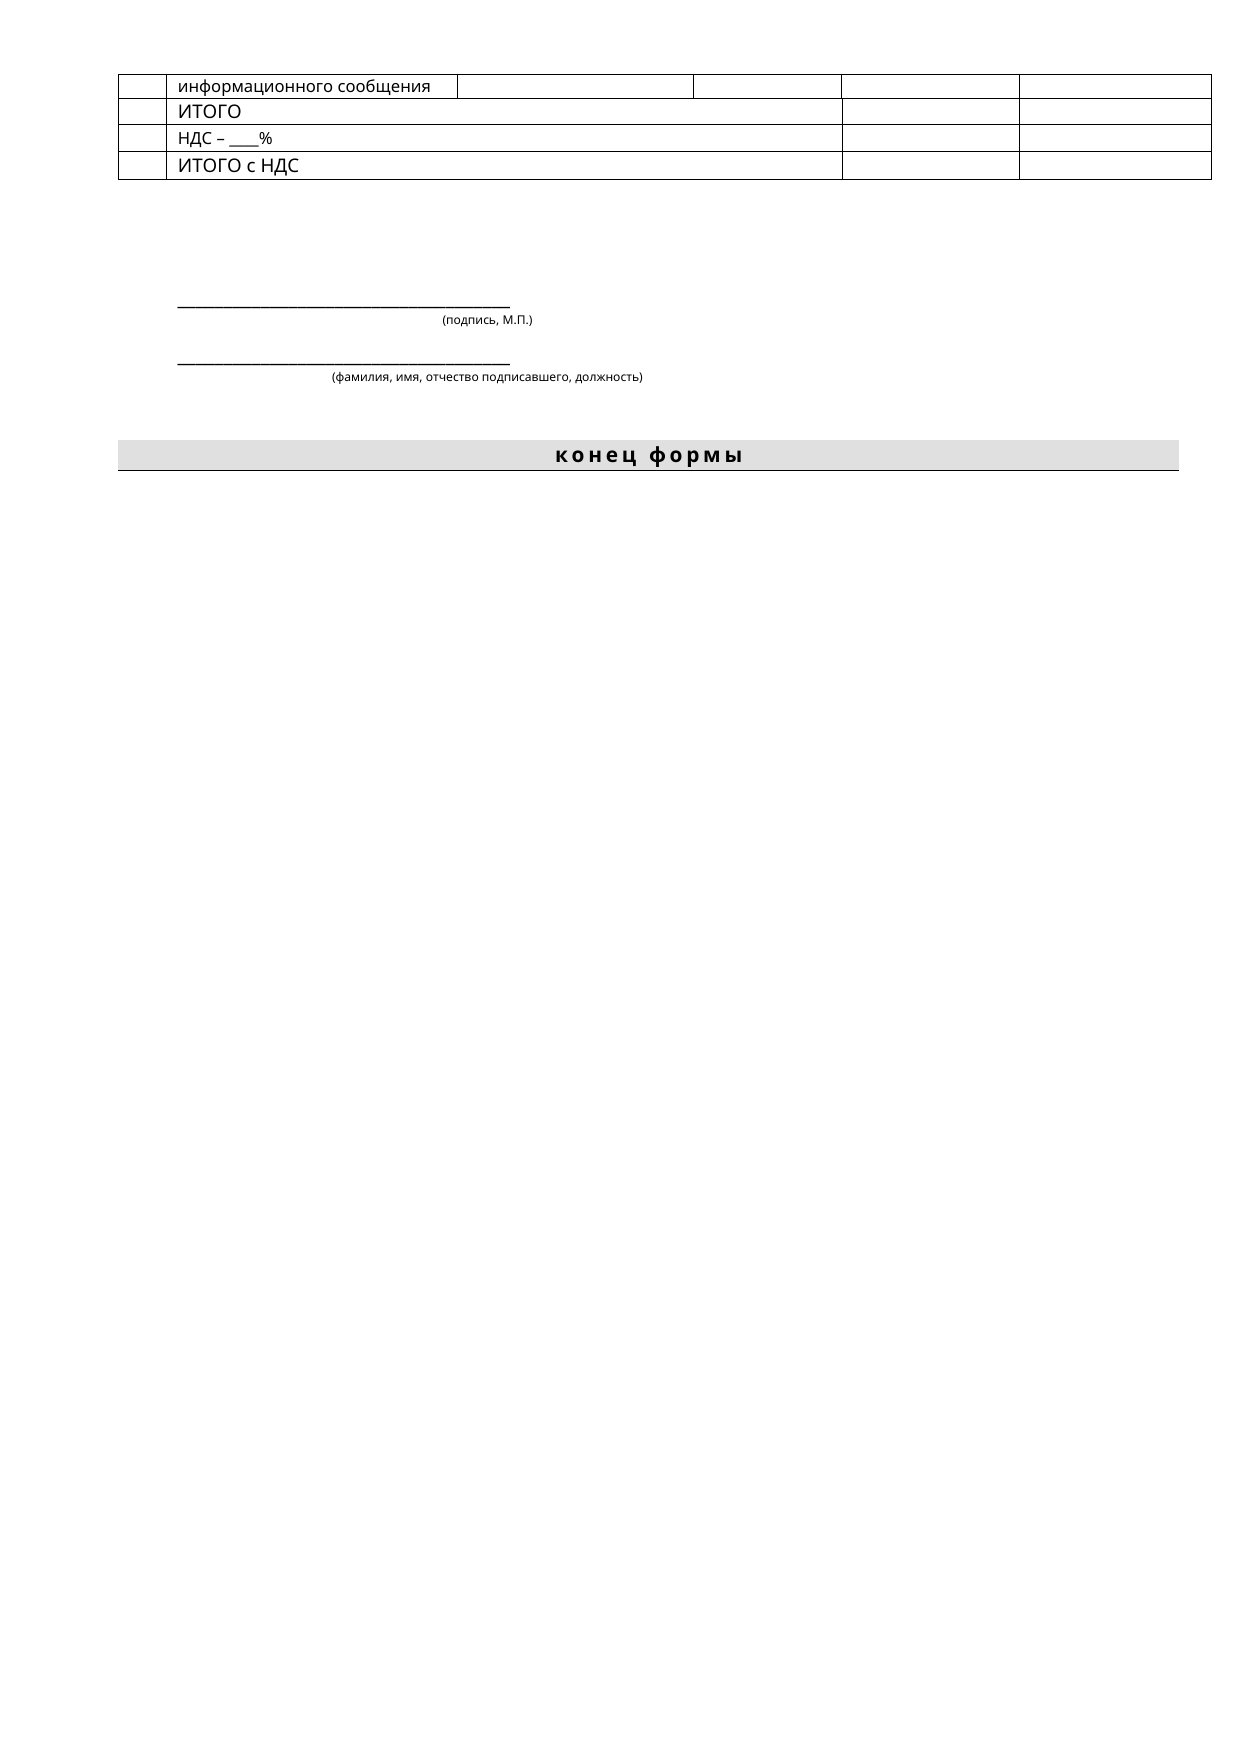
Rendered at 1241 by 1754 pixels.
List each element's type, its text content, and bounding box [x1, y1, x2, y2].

text конец формы [118, 440, 1179, 470]
table_cell [119, 152, 166, 178]
table_cell [842, 75, 1019, 98]
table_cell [167, 75, 457, 98]
table_cell [843, 152, 1019, 178]
table_cell [843, 99, 1019, 124]
text (подпись, М.П.) [118, 312, 797, 340]
table_cell 308 [694, 75, 841, 98]
text ____________________________________ [118, 283, 1181, 312]
table_cell [843, 125, 1019, 151]
table_cell [458, 75, 693, 98]
table_cell [1020, 152, 1211, 178]
table_cell ИТОГО [167, 99, 842, 124]
text ____________________________________ [118, 340, 1181, 369]
text (фамилия, имя, отчество подписавшего, должность) [118, 369, 797, 397]
table_cell [119, 125, 166, 151]
table_cell 12 [119, 75, 166, 98]
table_cell [1020, 99, 1211, 124]
table_cell [1020, 125, 1211, 151]
table_cell [1020, 75, 1211, 98]
table_cell НДС – ____% [167, 125, 842, 151]
table_cell [119, 99, 166, 124]
table_cell ИТОГО с НДС [167, 152, 842, 178]
